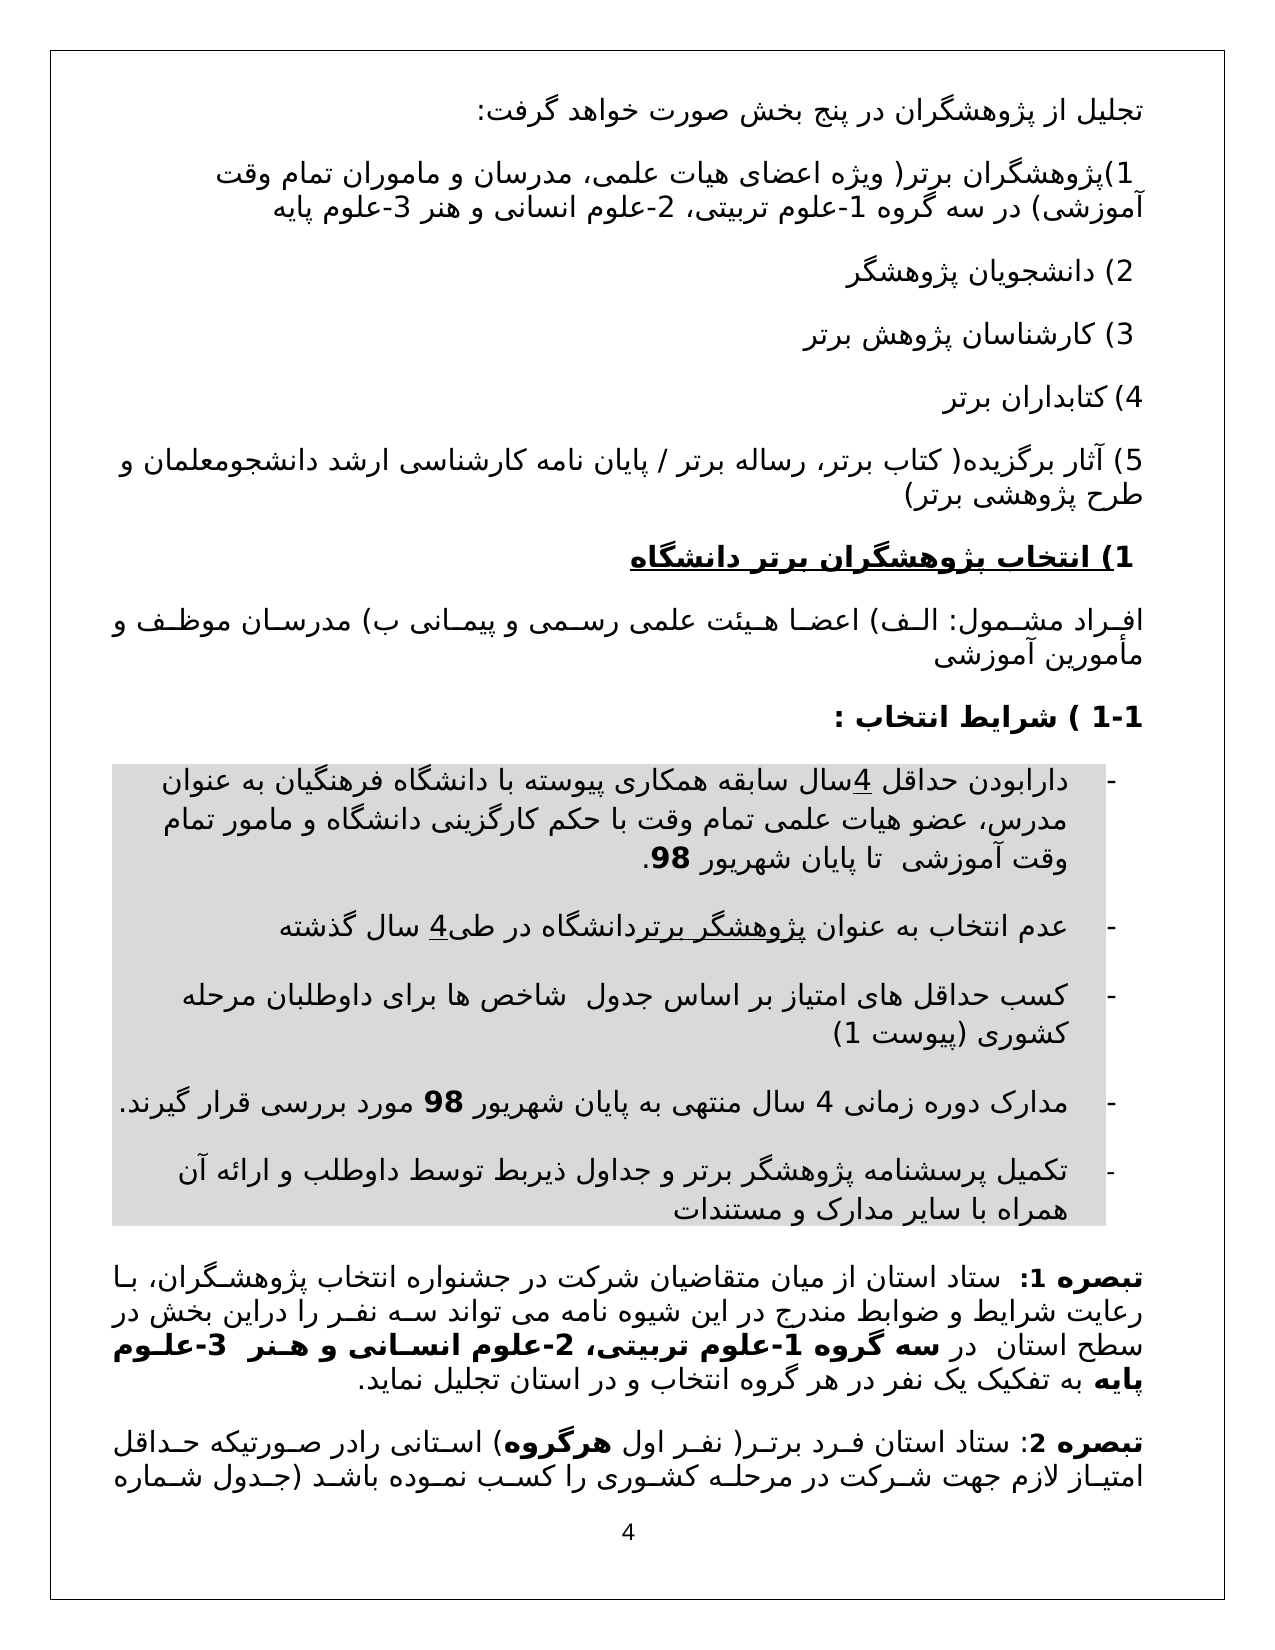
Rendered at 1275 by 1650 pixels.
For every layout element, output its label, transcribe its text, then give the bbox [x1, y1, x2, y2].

text افراد مشمول: الف) اعضا هیئت علمی رسمی و پیمانی ب) مدرسان موظف و مأمورین آموزشی [112, 603, 1144, 671]
text 4) کتابداران برتر [103, 380, 1144, 414]
text 1-1 ) شرایط انتخاب : [112, 701, 1144, 734]
text 2) دانشجویان پژوهشگر [103, 254, 1144, 288]
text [112, 1425, 1144, 1493]
list کسب حداقل های امتیاز بر اساس جدول شاخص ها برای داوطلبان مرحله کشوری (پیوست 1) [112, 978, 1106, 1051]
text 1) انتخاب پژوهشگران برتر دانشگاه [103, 540, 1144, 574]
list مدارک دوره زمانی 4 سال منتهی به پایان شهریور 98 مورد بررسی قرار گیرند. [112, 1085, 1106, 1119]
list دارابودن حداقل 4سال سابقه همکاری پیوسته با دانشگاه فرهنگیان به عنوان مدرس، عضو هیات علمی تمام وقت با حکم کارگزینی دانشگاه و مامور تمام وقت آموزشی تا پایان شهریور 98. [112, 764, 1106, 876]
text 5) آثار برگزیده( کتاب برتر، رساله برتر / پایان نامه کارشناسی ارشد دانشجومعلمان و طرح پژوهشی برتر) [103, 443, 1144, 511]
text 1)پژوهشگران برتر( ویژه اعضای هیات علمی، مدرسان و ماموران تمام وقت آموزشی) در سه گروه 1-علوم تربیتی، 2-علوم انسانی و هنر 3-علوم پایه [103, 157, 1144, 225]
text تبصره 1: ستاد استان از میان متقاضیان شرکت در جشنواره انتخاب پژوهشگران، با رعایت شرایط و ضوابط مندرج در این شیوه نامه می تواند سه نفر را دراین بخش در سطح استان در سه گروه 1-علوم تربیتی، 2-علوم انسانی و هنر 3-علوم پایه به تفکیک یک نفر در هر گروه انتخاب و در استان تجلیل نماید. [112, 1260, 1144, 1396]
text تجلیل از پژوهشگران در پنج بخش صورت خواهد گرفت: [103, 94, 1144, 128]
text 3) کارشناسان پژوهش برتر [103, 317, 1144, 351]
list تکميل پرسشنامه پژوهشگر برتر و جداول ذيربط توسط داوطلب و ارائه آن همراه با ساير مدارک و مستندات [112, 1153, 1106, 1226]
list عدم انتخاب به عنوان پژوهشگر برتردانشگاه در طی4 سال گذشته [112, 910, 1106, 944]
